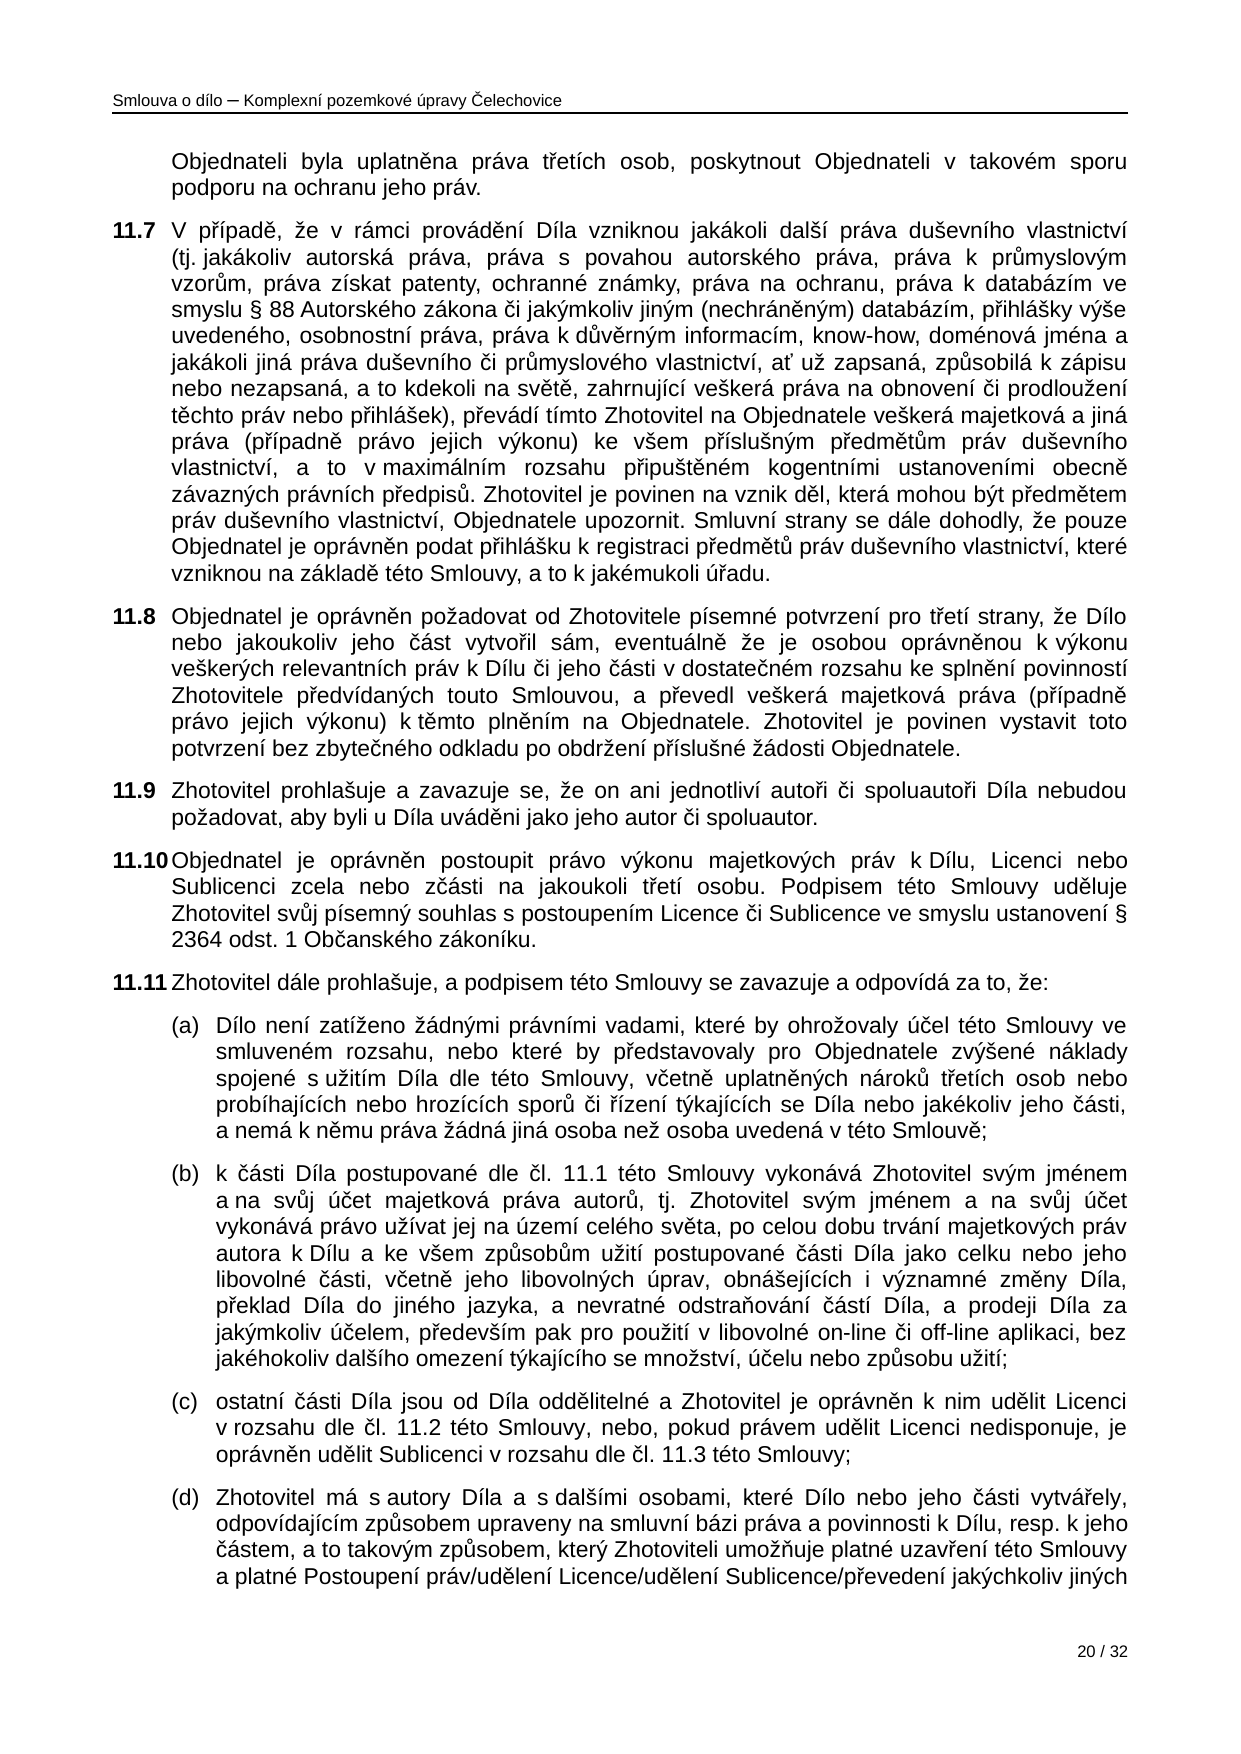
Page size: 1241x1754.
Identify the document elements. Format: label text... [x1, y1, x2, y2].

text V případě, že v rámci provádění Díla vzniknou jakákoli další práva duševního vlastnictví (tj. jakákoliv autorská práva, práva s povahou autorského práva, práva k průmyslovým vzorům, práva získat patenty, ochranné známky, práva na ochranu, práva k databázím ve smyslu § 88 Autorského zákona či jakýmkoliv jiným (nechráněným) databázím, přihlášky výše uvedeného, osobnostní práva, práva k důvěrným informacím, know-how, doménová jména a jakákoli jiná práva duševního či průmyslového vlastnictví, ať už zapsaná, způsobilá k zápisu nebo nezapsaná, a to kdekoli na světě, zahrnující veškerá práva na obnovení či prodloužení těchto práv nebo přihlášek), převádí tímto Zhotovitel na Objednatele veškerá majetková a jiná práva (případně právo jejich výkonu) ke všem příslušným předmětům práv duševního vlastnictví, a to v maximálním rozsahu připuštěném kogentními ustanoveními obecně závazných právních předpisů. Zhotovitel je povinen na vznik děl, která mohou být předmětem práv duševního vlastnictví, Objednatele upozornit. Smluvní strany se dále dohodly, že pouze Objednatel je oprávněn podat přihlášku k registraci předmětů práv duševního vlastnictví, které vzniknou na základě této Smlouvy, a to k jakémukoli úřadu. [112, 217, 1128, 586]
text Objednatel je oprávněn postoupit právo výkonu majetkových práv k Dílu, Licenci nebo Sublicenci zcela nebo zčásti na jakoukoli třetí osobu. Podpisem této Smlouvy uděluje Zhotovitel svůj písemný souhlas s postoupením Licence či Sublicence ve smyslu ustanovení § 2364 odst. 1 Občanského zákoníku. [112, 847, 1128, 952]
text ostatní části Díla jsou od Díla oddělitelné a Zhotovitel je oprávněn k nim udělit Licenci v rozsahu dle čl. 11.2 této Smlouvy, nebo, pokud právem udělit Licenci nedisponuje, je oprávněn udělit Sublicenci v rozsahu dle čl. 11.3 této Smlouvy; [171, 1388, 1128, 1467]
text k části Díla postupované dle čl. 11.1 této Smlouvy vykonává Zhotovitel svým jménem a na svůj účet majetková práva autorů, tj. Zhotovitel svým jménem a na svůj účet vykonává právo užívat jej na území celého světa, po celou dobu trvání majetkových práv autora k Dílu a ke všem způsobům užití postupované části Díla jako celku nebo jeho libovolné části, včetně jeho libovolných úprav, obnášejících i významné změny Díla, překlad Díla do jiného jazyka, a nevratné odstraňování částí Díla, a prodeji Díla za jakýmkoliv účelem, především pak pro použití v libovolné on-line či off-line aplikaci, bez jakéhokoliv dalšího omezení týkajícího se množství, účelu nebo způsobu užití; [171, 1160, 1128, 1371]
text Objednatel je oprávněn požadovat od Zhotovitele písemné potvrzení pro třetí strany, že Dílo nebo jakoukoliv jeho část vytvořil sám, eventuálně že je osobou oprávněnou k výkonu veškerých relevantních práv k Dílu či jeho části v dostatečném rozsahu ke splnění povinností Zhotovitele předvídaných touto Smlouvou, a převedl veškerá majetková práva (případně právo jejich výkonu) k těmto plněním na Objednatele. Zhotovitel je povinen vystavit toto potvrzení bez zbytečného odkladu po obdržení příslušné žádosti Objednatele. [112, 603, 1128, 761]
text Zhotovitel prohlašuje a zavazuje se, že on ani jednotliví autoři či spoluautoři Díla nebudou požadovat, aby byli u Díla uváděni jako jeho autor či spoluautor. [112, 777, 1128, 830]
list Dílo není zatíženo žádnými právními vadami, které by ohrožovaly účel této Smlouvy ve smluveném rozsahu, nebo které by představovaly pro Objednatele zvýšené náklady spojené s užitím Díla dle této Smlouvy, včetně uplatněných nároků třetích osob nebo probíhajících nebo hrozících sporů či řízení týkajících se Díla nebo jakékoliv jeho části, a nemá k němu práva žádná jiná osoba než osoba uvedená v této Smlouvě; [171, 1012, 1128, 1144]
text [171, 1484, 1128, 1589]
text Zhotovitel dále prohlašuje, a podpisem této Smlouvy se zavazuje a odpovídá za to, že: [112, 969, 1128, 995]
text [112, 148, 1128, 200]
